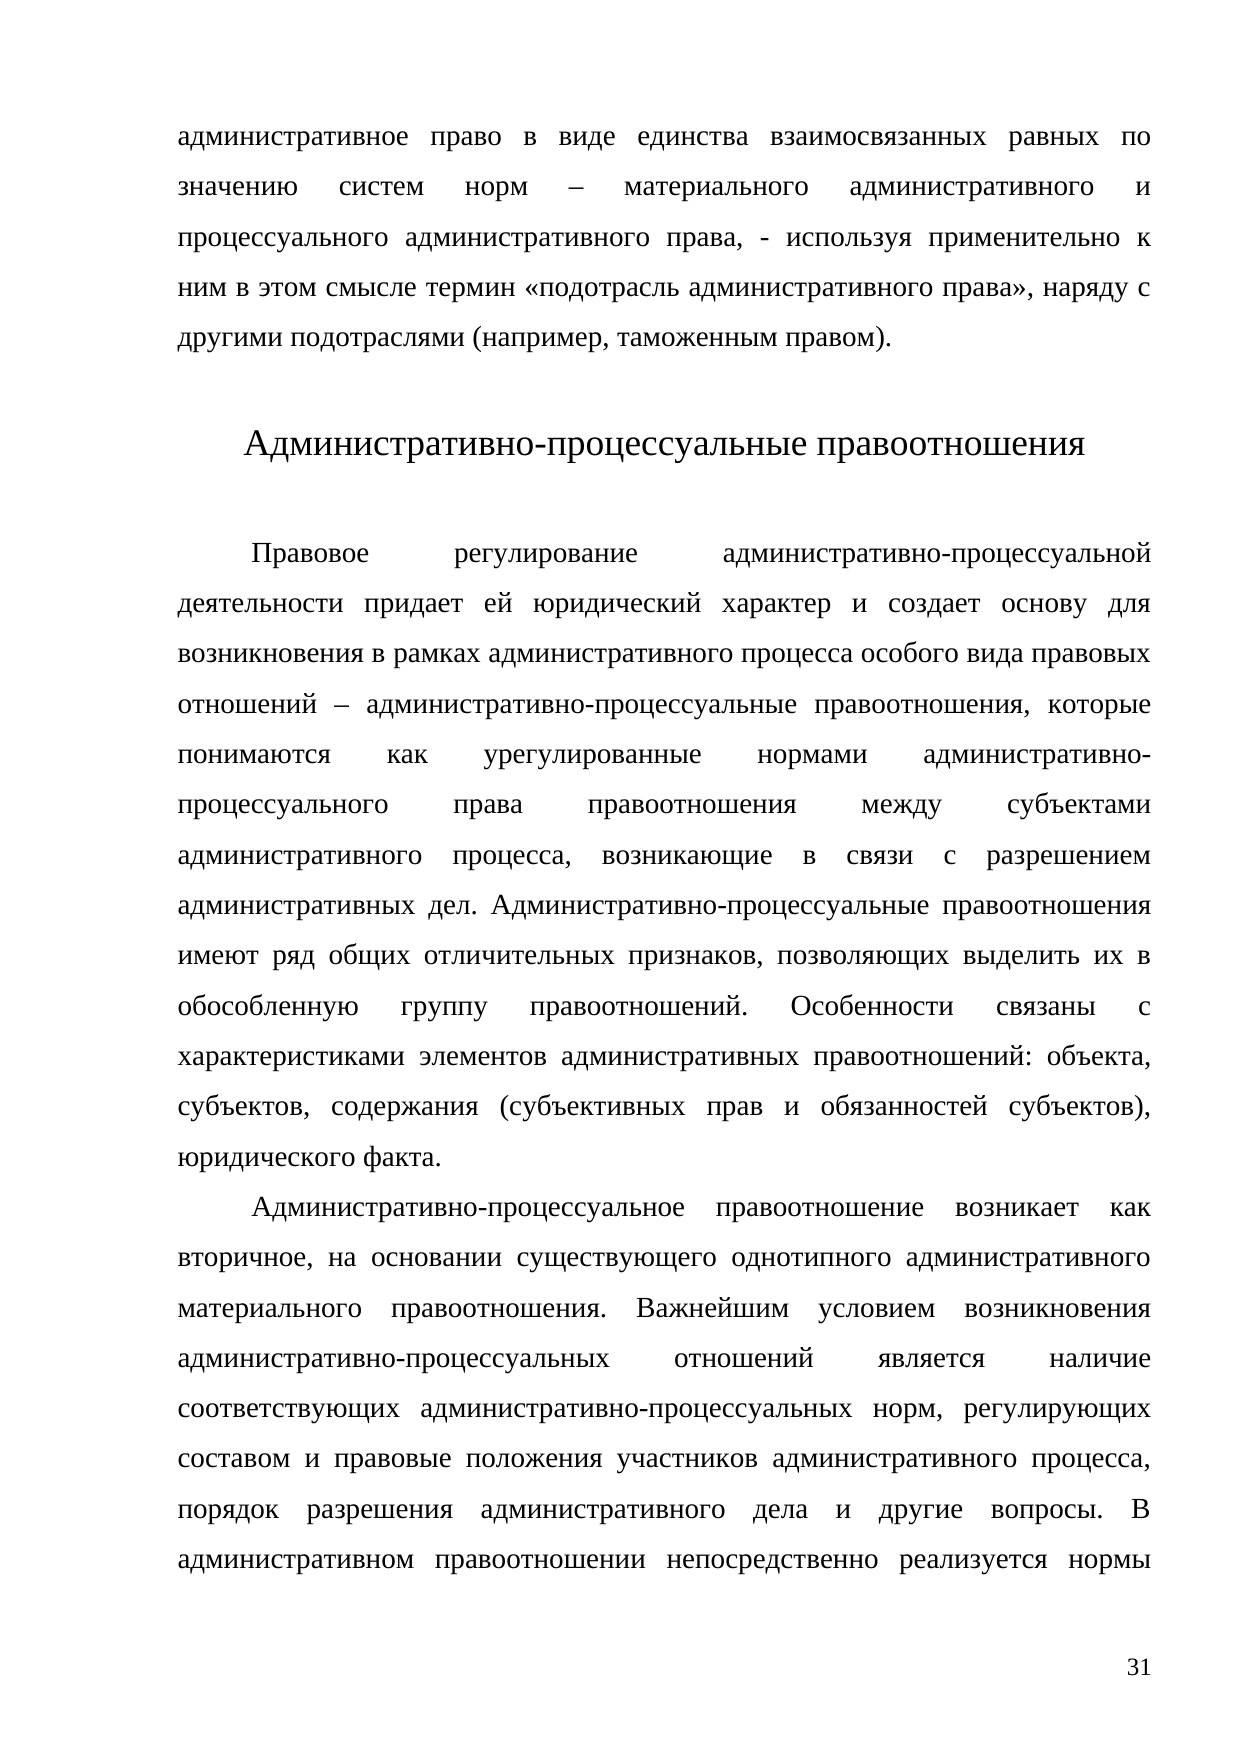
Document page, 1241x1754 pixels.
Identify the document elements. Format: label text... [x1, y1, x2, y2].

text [177, 118, 1152, 353]
text Административно-процессуальные правоотношения [177, 420, 1152, 463]
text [177, 1189, 1152, 1575]
text Правовое регулирование административно-процессуальной деятельности придает ей юридический характер и создает основу для возникновения в рамках административного процесса особого вида правовых отношений – административно-процессуальные правоотношения, которые понимаются как урегулированные нормами административно-процессуального права правоотношения между субъектами административного процесса, возникающие в связи с разрешением административных дел. Административно-процессуальные правоотношения имеют ряд общих отличительных признаков, позволяющих выделить их в обособленную группу правоотношений. Особенности связаны с характеристиками элементов административных правоотношений: объекта, субъектов, содержания (субъективных прав и обязанностей субъектов), юридического факта. [177, 535, 1152, 1172]
